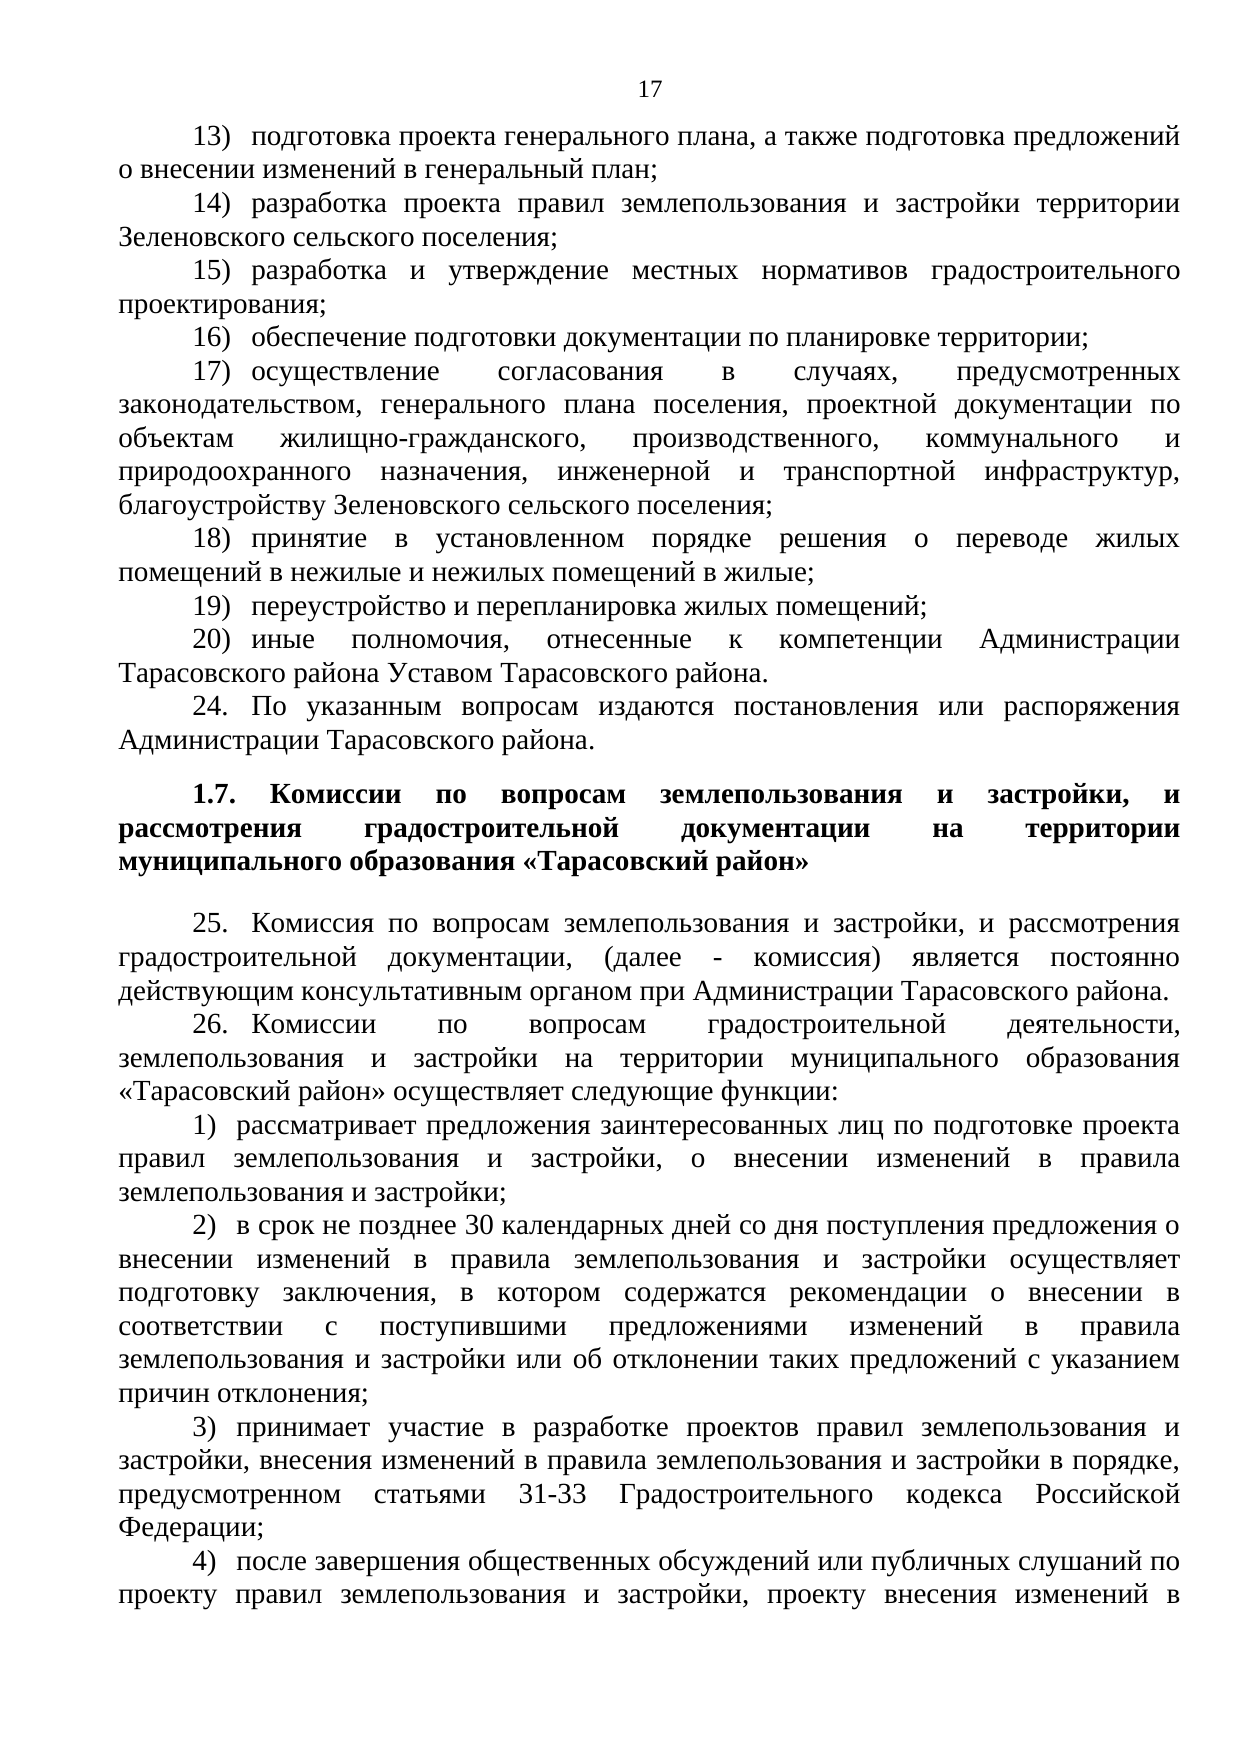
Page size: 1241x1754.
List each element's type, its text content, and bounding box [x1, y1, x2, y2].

subtitle 1.7. Комиссии по вопросам землепользования и застройки, и рассмотрения градостроительной документации на территории муниципального образования «Тарасовский район» [118, 776, 1181, 877]
list рассматривает предложения заинтересованных лиц по подготовке проекта правил землепользования и застройки, о внесении изменений в правила землепользования и застройки; [118, 1107, 1181, 1207]
list иные полномочия, отнесенные к компетенции Администрации Тарасовского района Уставом Тарасовского района. [118, 621, 1181, 688]
list разработка проекта правил землепользования и застройки территории Зеленовского сельского поселения; [118, 185, 1181, 252]
list обеспечение подготовки документации по планировке территории; [118, 319, 1181, 353]
list разработка и утверждение местных нормативов градостроительного проектирования; [118, 252, 1181, 319]
list переустройство и перепланировка жилых помещений; [118, 588, 1181, 621]
list в срок не позднее 30 календарных дней со дня поступления предложения о внесении изменений в правила землепользования и застройки осуществляет подготовку заключения, в котором содержатся рекомендации о внесении в соответствии с поступившими предложениями изменений в правила землепользования и застройки или об отклонении таких предложений с указанием причин отклонения; [118, 1207, 1181, 1409]
list принятие в установленном порядке решения о переводе жилых помещений в нежилые и нежилых помещений в жилые; [118, 521, 1181, 588]
list подготовка проекта генерального плана, а также подготовка предложений о внесении изменений в генеральный план; [118, 118, 1181, 185]
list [118, 1543, 1181, 1610]
list Комиссия по вопросам землепользования и застройки, и рассмотрения градостроительной документации, (далее - комиссия) является постоянно действующим консультативным органом при Администрации Тарасовского района. [118, 906, 1181, 1006]
list Комиссии по вопросам градостроительной деятельности, землепользования и застройки на территории муниципального образования «Тарасовский район» осуществляет следующие функции: [118, 1006, 1181, 1107]
list принимает участие в разработке проектов правил землепользования и застройки, внесения изменений в правила землепользования и застройки в порядке, предусмотренном статьями 31-33 Градостроительного кодекса Российской Федерации; [118, 1409, 1181, 1543]
list осуществление согласования в случаях, предусмотренных законодательством, генерального плана поселения, проектной документации по объектам жилищно-гражданского, производственного, коммунального и природоохранного назначения, инженерной и транспортной инфраструктур, благоустройству Зеленовского сельского поселения; [118, 353, 1181, 521]
list По указанным вопросам издаются постановления или распоряжения Администрации Тарасовского района. [118, 688, 1181, 755]
